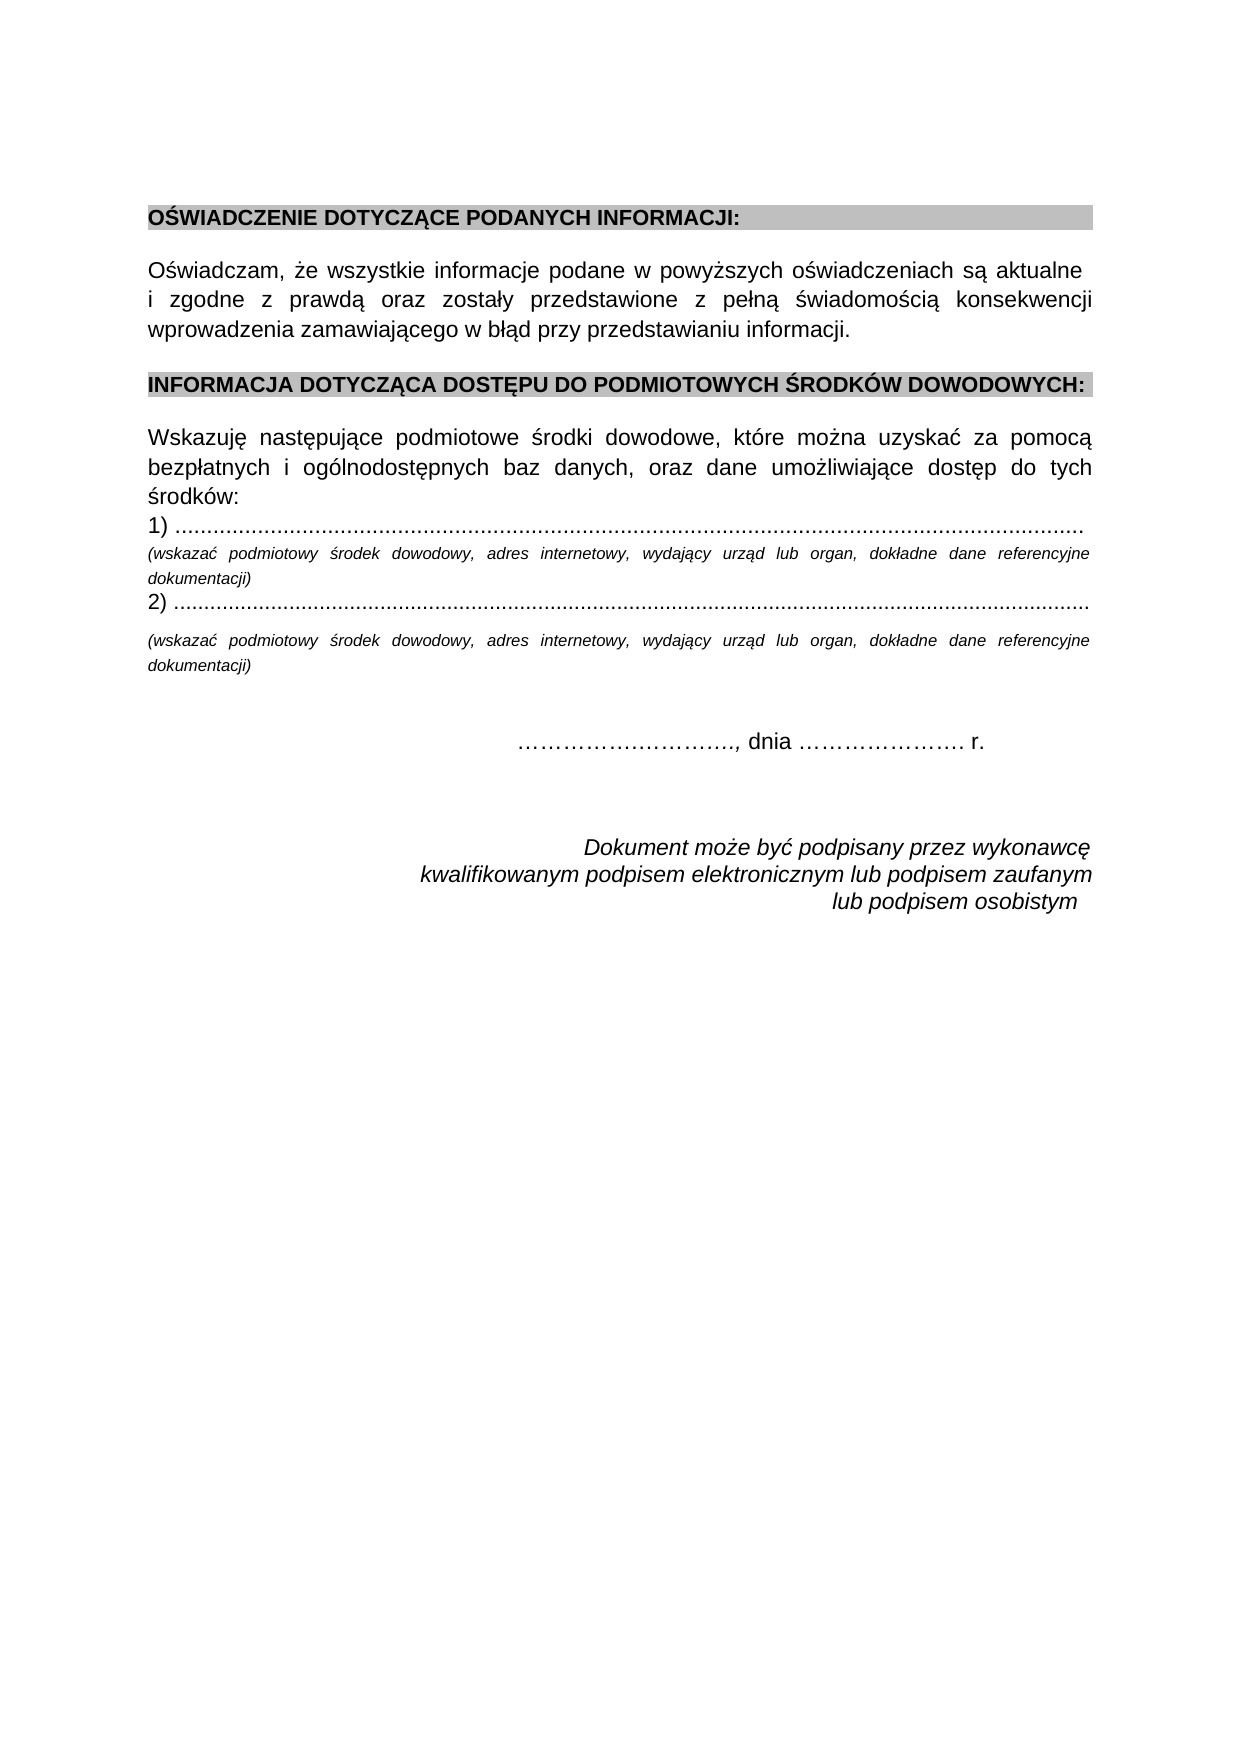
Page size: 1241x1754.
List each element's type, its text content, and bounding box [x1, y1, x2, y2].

text OŚWIADCZENIE DOTYCZĄCE PODANYCH INFORMACJI: [148, 205, 1093, 230]
text Oświadczam, że wszystkie informacje podane w powyższych oświadczeniach są aktualne i zgodne z prawdą oraz zostały przedstawione z pełną świadomością konsekwencji wprowadzenia zamawiającego w błąd przy przedstawianiu informacji. [148, 255, 1093, 343]
text …………….…………., dnia …………………. r. [516, 728, 1093, 755]
text (wskazać podmiotowy środek dowodowy, adres internetowy, wydający urząd lub organ, dokładne dane referencyjne dokumentacji) [148, 627, 1093, 677]
text (wskazać podmiotowy środek dowodowy, adres internetowy, wydający urząd lub organ, dokładne dane referencyjne dokumentacji) [148, 539, 1093, 589]
text Dokument może być podpisany przez wykonawcę kwalifikowanym podpisem elektronicznym lub podpisem zaufanym [148, 833, 1093, 887]
text Wskazuję następujące podmiotowe środki dowodowe, które można uzyskać za pomocą bezpłatnych i ogólnodostępnych baz danych, oraz dane umożliwiające dostęp do tych środków: [148, 422, 1093, 510]
text 2) ....................................................................................................................................................... [148, 589, 1093, 614]
text INFORMACJA DOTYCZĄCA DOSTĘPU DO PODMIOTOWYCH ŚRODKÓW DOWODOWYCH: [148, 372, 1093, 397]
text lub podpisem osobistym [148, 887, 1093, 969]
text 1) ............................................................................................................................................... [148, 510, 1093, 539]
